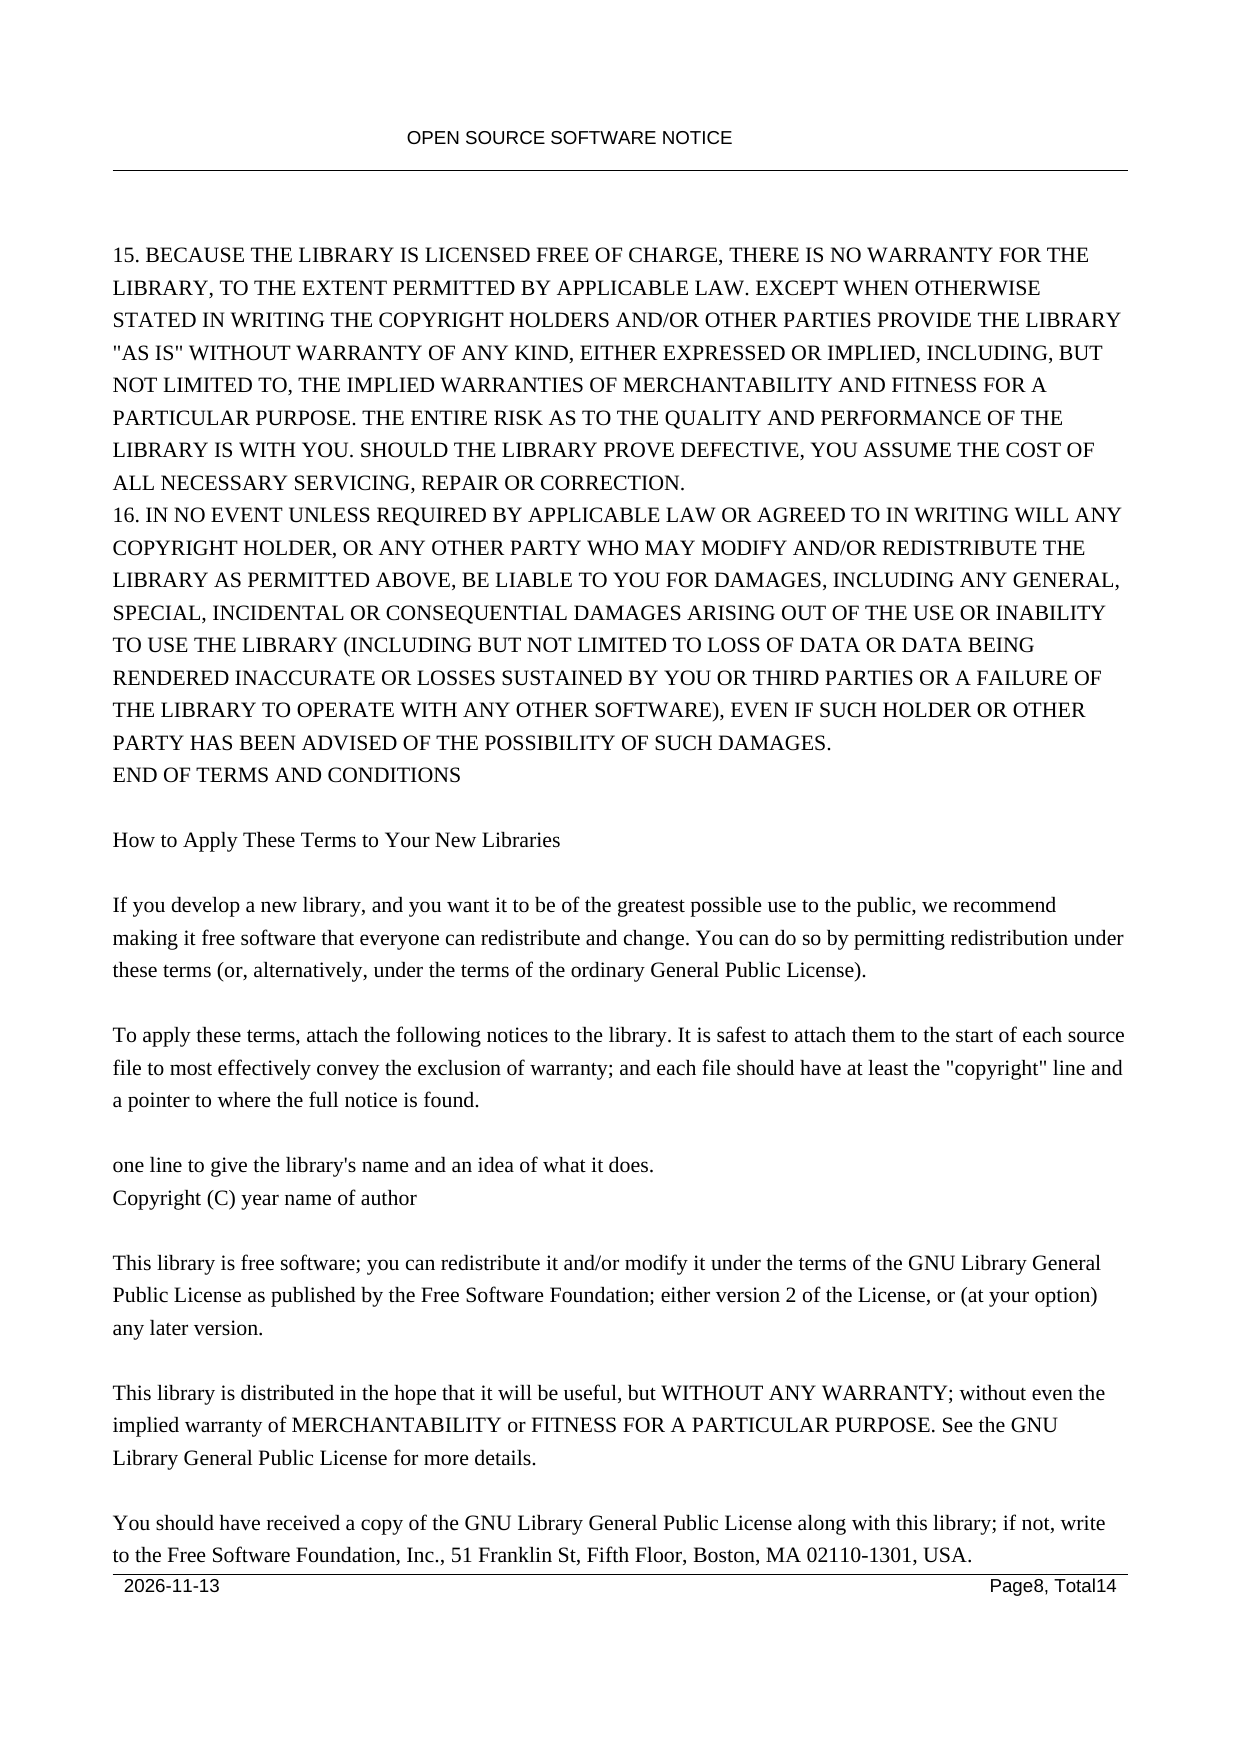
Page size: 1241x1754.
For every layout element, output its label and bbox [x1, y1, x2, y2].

text [112, 206, 1128, 1571]
